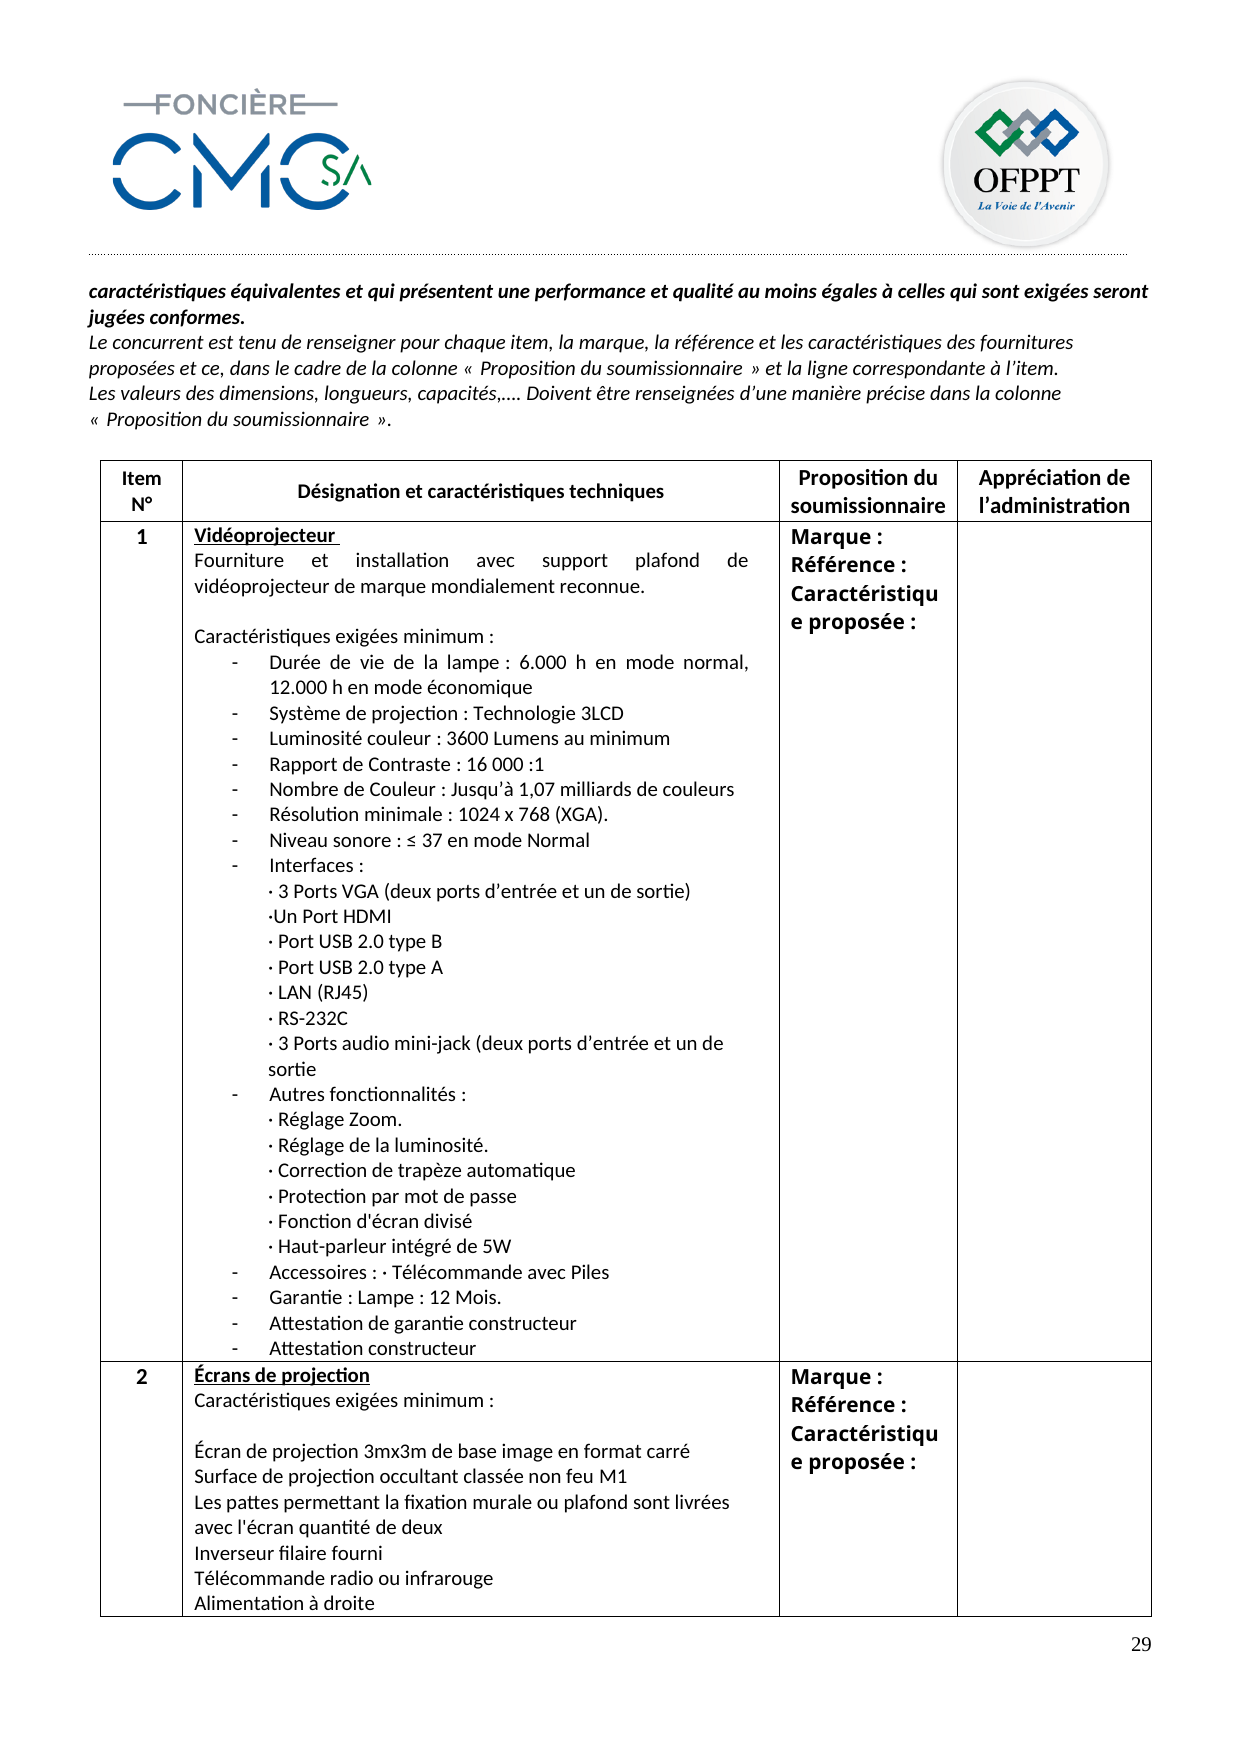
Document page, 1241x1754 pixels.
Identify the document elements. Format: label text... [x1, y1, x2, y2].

table_header Désignation et caractéristiques techniques [183, 461, 779, 521]
table_cell [958, 522, 1151, 1361]
text Les valeurs des dimensions, longueurs, capacités,…. Doivent être renseignées d’une manière précise dans la colonne « Proposition du soumissionnaire ». [89, 380, 1152, 431]
table_cell 1 [101, 522, 182, 1361]
table_cell 2 [101, 1362, 182, 1616]
picture [935, 73, 1116, 254]
text Le concurrent est tenu de renseigner pour chaque item, la marque, la référence et les caractéristiques des fournitures proposées et ce, dans le cadre de la colonne « Proposition du soumissionnaire » et la ligne correspondante à l’item. [89, 329, 1152, 380]
picture [112, 88, 372, 210]
table_cell [958, 1362, 1151, 1616]
table_header Proposition du soumissionnaire [780, 461, 957, 521]
table_header Item N° [101, 461, 182, 521]
table_cell Marque : Référence : Caractéristique proposée : [780, 1362, 957, 1616]
table_cell Vidéoprojecteur Fourniture et installation avec support plafond de vidéoprojecteur de marque mondialement reconnue. Caractéristiques exigées minimum : Durée de vie de la lampe : 6.000 h en mode normal, 12.000 h en mode économique Système de projection : Technologie 3LCD Luminosité couleur : 3600 Lumens au minimum Rapport de Contraste : 16 000 :1 Nombre de Couleur : Jusqu’à 1,07 milliards de couleurs Résolution minimale : 1024 x 768 (XGA). Niveau sonore : ≤ 37 en mode Normal Interfaces : · 3 Ports VGA (deux ports d’entrée et un de sortie) ·Un Port HDMI · Port USB 2.0 type B · Port USB 2.0 type A · LAN (RJ45) · RS-232C · 3 Ports audio mini-jack (deux ports d’entrée et un de sortie Autres fonctionnalités : · Réglage Zoom. · Réglage de la luminosité. · Correction de trapèze automatique · Protection par mot de passe · Fonction d'écran divisé · Haut-parleur intégré de 5W Accessoires : · Télécommande avec Piles Garantie : Lampe : 12 Mois. Attestation de garantie constructeur Attestation constructeur [183, 522, 779, 1361]
table_cell Marque : Référence : Caractéristique proposée : [780, 522, 957, 1361]
table_header Appréciation de l’administration [958, 461, 1151, 521]
